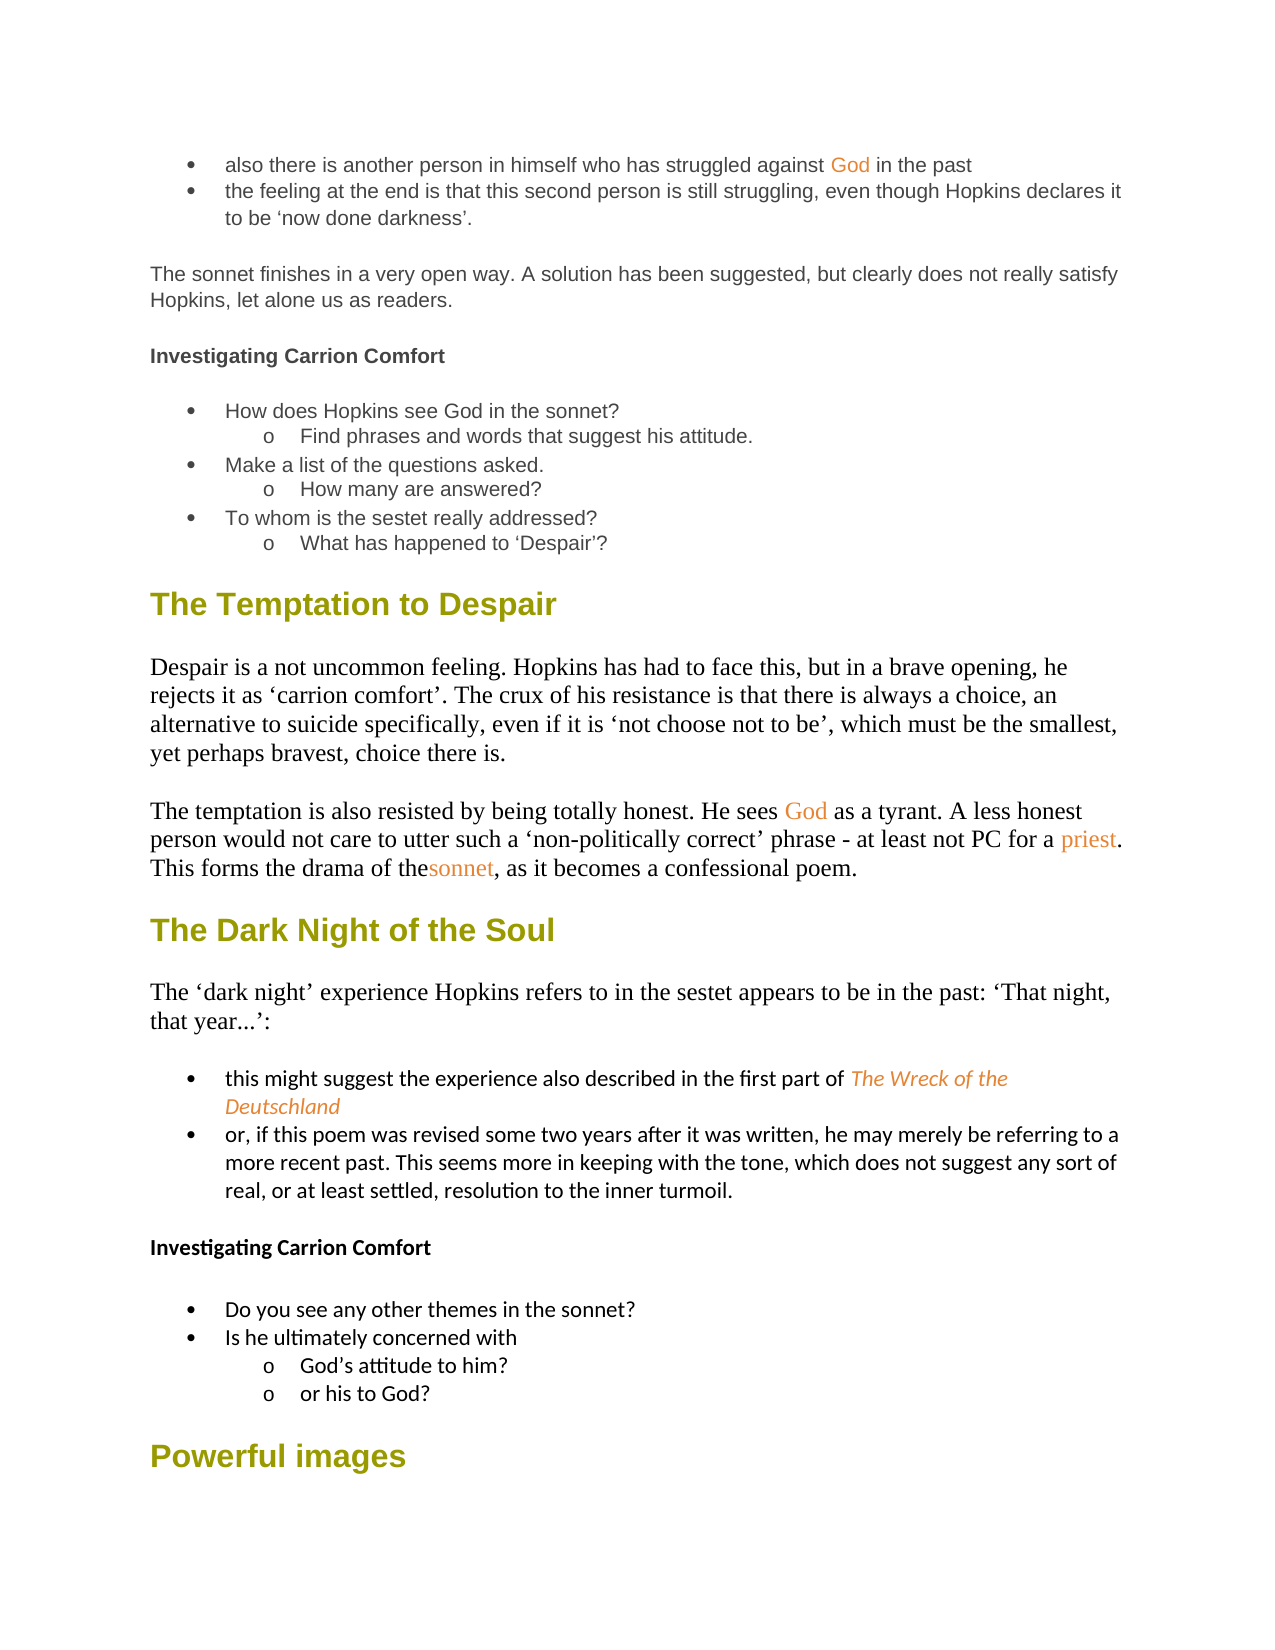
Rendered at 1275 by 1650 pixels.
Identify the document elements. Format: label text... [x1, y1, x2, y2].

text Investigating Carrion Comfort [150, 341, 1125, 368]
text Investigating Carrion Comfort [150, 1233, 1125, 1261]
list How many are answered? [262, 477, 1125, 503]
list Find phrases and words that suggest his attitude. [262, 423, 1125, 450]
list this might suggest the experience also described in the first part of The Wreck of the Deutschland [187, 1064, 1125, 1120]
subtitle The Temptation to Despair [150, 585, 1125, 622]
list To whom is the sestet really addressed? [187, 503, 1125, 530]
subtitle The Dark Night of the Soul [150, 911, 1125, 948]
list Make a list of the questions asked. [187, 450, 1125, 477]
list Do you see any other themes in the sonnet? [187, 1295, 1125, 1323]
list the feeling at the end is that this second person is still struggling, even though Hopkins declares it to be ‘now done darkness’. [187, 177, 1125, 230]
list or his to God? [262, 1379, 1125, 1408]
list Is he ultimately concerned with [187, 1323, 1125, 1351]
text The sonnet finishes in a very open way. A solution has been suggested, but clearly does not really satisfy Hopkins, let alone us as readers. [150, 259, 1125, 312]
list also there is another person in himself who has struggled against God in the past [187, 150, 1125, 177]
list God’s attitude to him? [262, 1351, 1125, 1379]
text The temptation is also resisted by being totally honest. He sees God as a tyrant. A less honest person would not care to utter such a ‘non-politically correct’ phrase - at least not PC for a priest. This forms the drama of thesonnet, as it becomes a confessional poem. [150, 796, 1125, 882]
list How does Hopkins see God in the sonnet? [187, 397, 1125, 423]
list What has happened to ‘Despair’? [262, 530, 1125, 556]
text The ‘dark night’ experience Hopkins refers to in the sestet appears to be in the past: ‘That night, that year...’: [150, 977, 1125, 1035]
subtitle Powerful images [150, 1437, 1125, 1474]
list or, if this poem was revised some two years after it was written, he may merely be referring to a more recent past. This seems more in keeping with the tone, which does not suggest any sort of real, or at least settled, resolution to the inner turmoil. [187, 1120, 1125, 1204]
text Despair is a not uncommon feeling. Hopkins has had to face this, but in a brave opening, he rejects it as ‘carrion comfort’. The crux of his resistance is that there is always a choice, an alternative to suicide specifically, even if it is ‘not choose not to be’, which must be the smallest, yet perhaps bravest, choice there is. [150, 652, 1125, 767]
